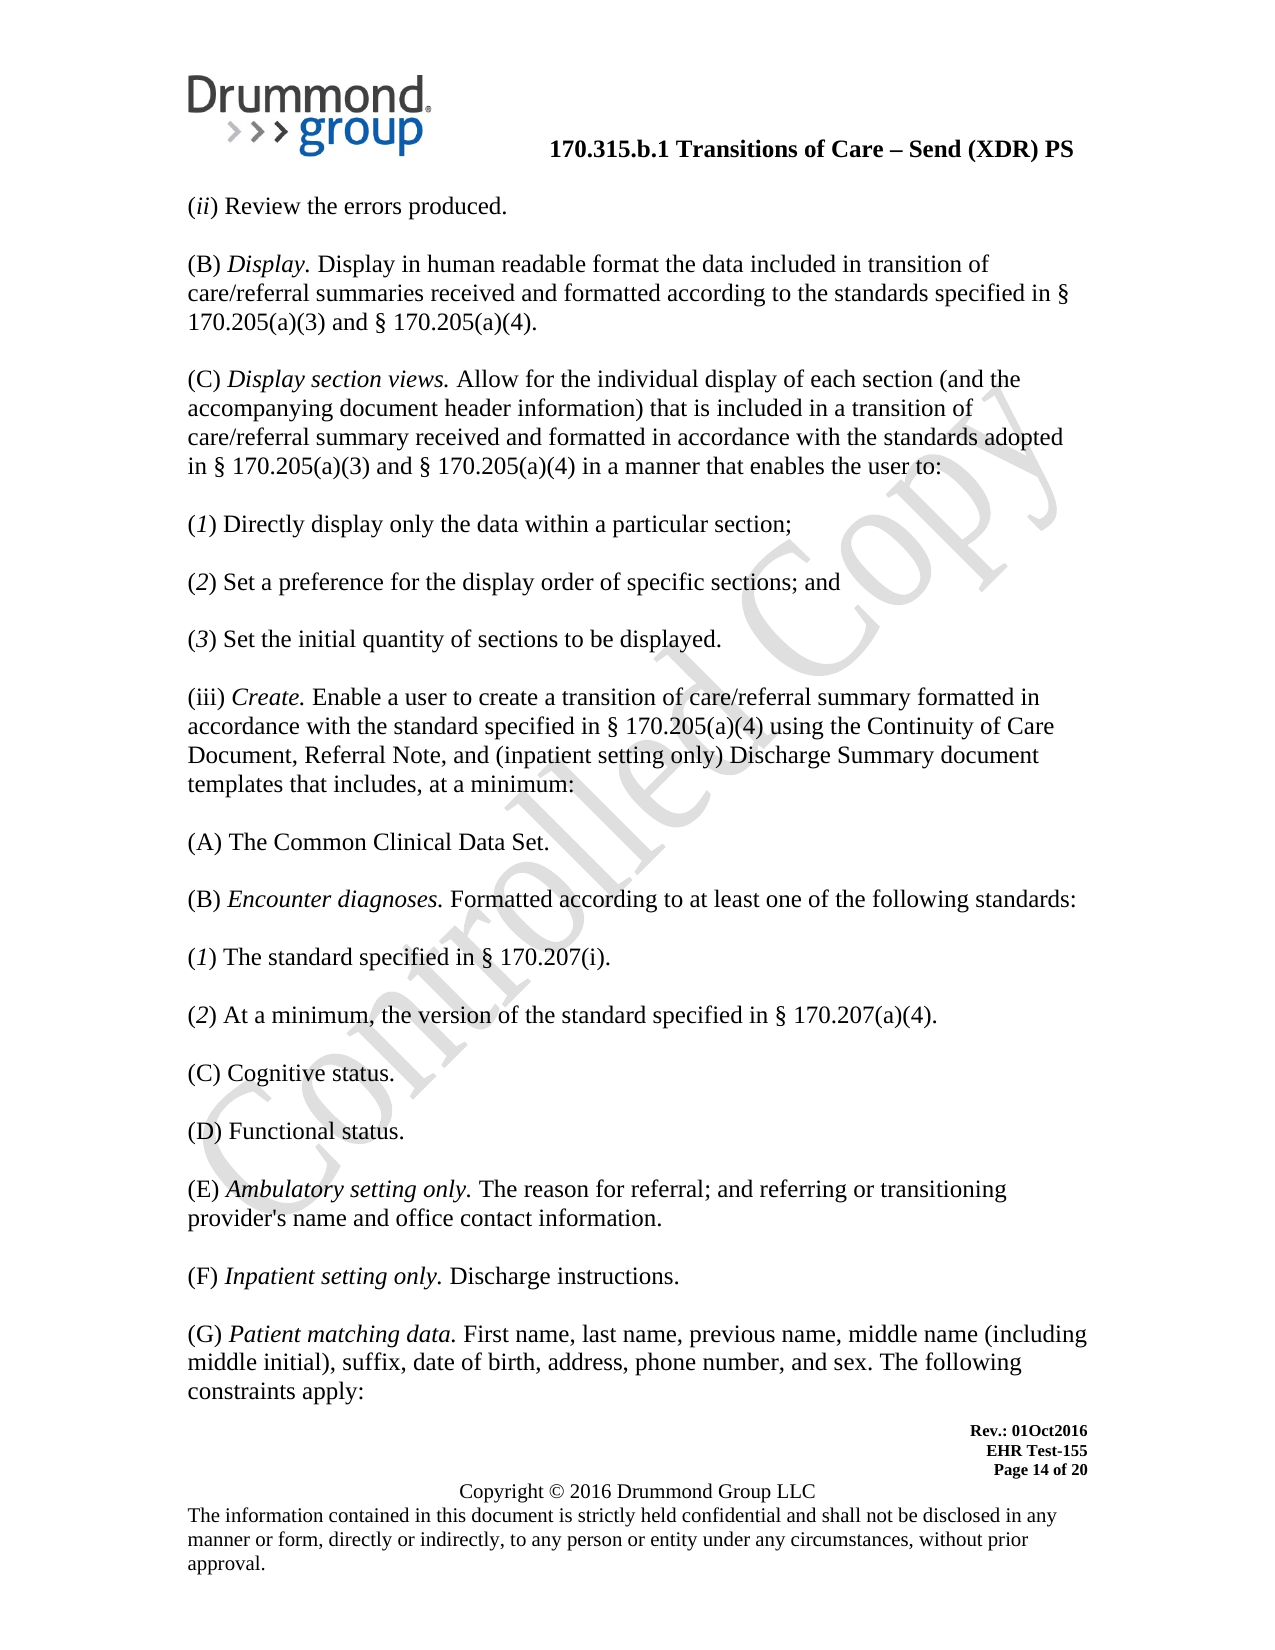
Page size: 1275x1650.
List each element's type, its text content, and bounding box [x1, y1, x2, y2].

picture [187, 75, 433, 157]
text (B) Display. Display in human readable format the data included in transition of care/referral summaries received and formatted according to the standards specified in § 170.205(a)(3) and § 170.205(a)(4). [187, 249, 1087, 335]
text (ii) Review the errors produced. [187, 191, 1087, 220]
text (2) Set a preference for the display order of specific sections; and [187, 567, 1087, 595]
text (1) Directly display only the data within a particular section; [187, 509, 1087, 537]
text (A) The Common Clinical Data Set. [187, 827, 1087, 855]
text (C) Display section views. Allow for the individual display of each section (and the accompanying document header information) that is included in a transition of care/referral summary received and formatted in accordance with the standards adopted in § 170.205(a)(3) and § 170.205(a)(4) in a manner that enables the user to: [187, 364, 1087, 479]
text (F) Inpatient setting only. Discharge instructions. [187, 1261, 1087, 1289]
text (C) Cognitive status. [187, 1058, 1087, 1087]
text (E) Ambulatory setting only. The reason for referral; and referring or transitioning provider's name and office contact information. [187, 1174, 1087, 1232]
text (2) At a minimum, the version of the standard specified in § 170.207(a)(4). [187, 1000, 1087, 1029]
text (iii) Create. Enable a user to create a transition of care/referral summary formatted in accordance with the standard specified in § 170.205(a)(4) using the Continuity of Care Document, Referral Note, and (inpatient setting only) Discharge Summary document templates that includes, at a minimum: [187, 682, 1087, 797]
text (1) The standard specified in § 170.207(i). [187, 942, 1087, 971]
text (D) Functional status. [187, 1116, 1087, 1145]
text (G) Patient matching data. First name, last name, previous name, middle name (including middle initial), suffix, date of birth, address, phone number, and sex. The following constraints apply: [187, 1319, 1087, 1405]
text (3) Set the initial quantity of sections to be displayed. [187, 624, 1087, 653]
text (B) Encounter diagnoses. Formatted according to at least one of the following standards: [187, 884, 1087, 913]
